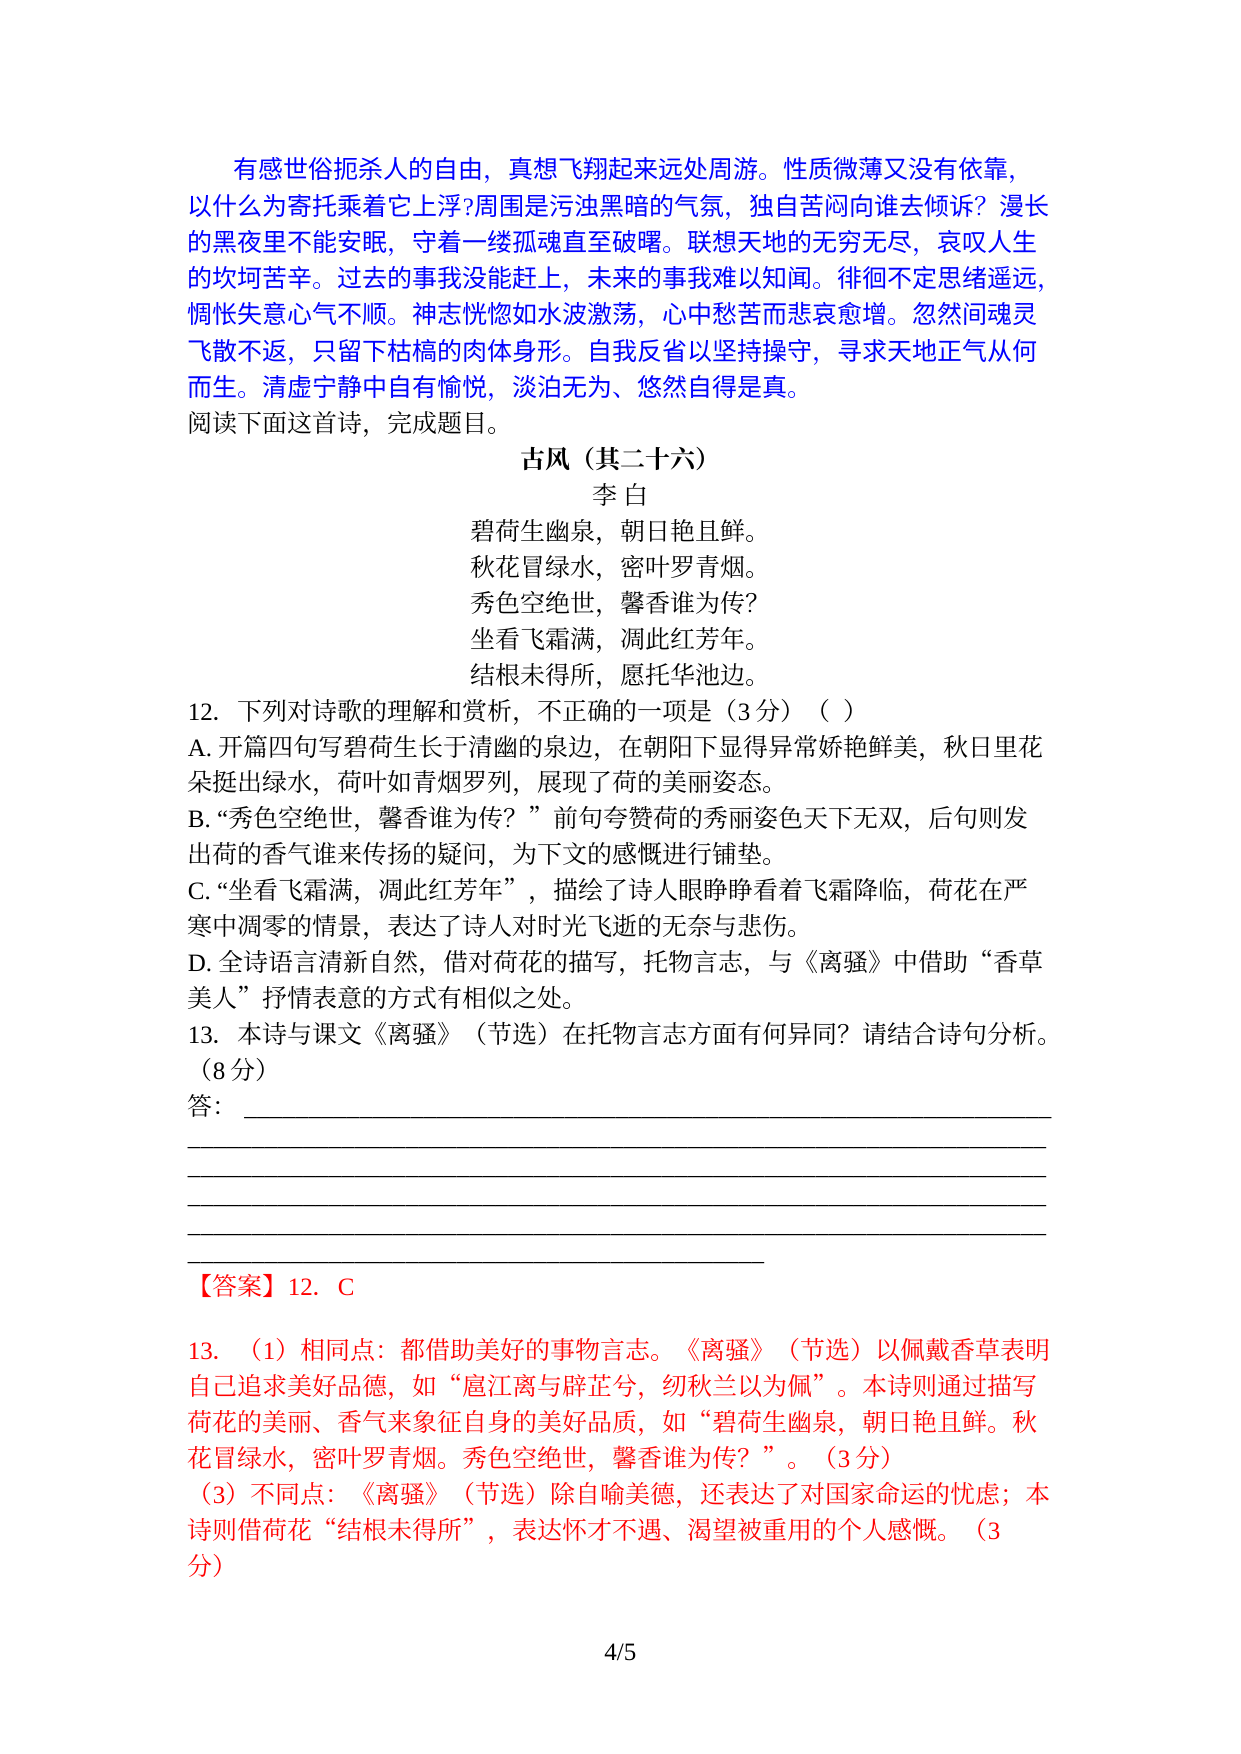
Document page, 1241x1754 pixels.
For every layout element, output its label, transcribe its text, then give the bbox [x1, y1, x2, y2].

text 有感世俗扼杀人的自由，真想飞翔起来远处周游。性质微薄又没有依靠，以什么为寄托乘着它上浮?周围是污浊黑暗的气氛，独自苦闷向谁去倾诉？漫长的黑夜里不能安眠，守着一缕孤魂直至破曙。联想天地的无穷无尽，哀叹人生的坎坷苦辛。过去的事我没能赶上，未来的事我难以知闻。徘徊不定思绪遥远，惆怅失意心气不顺。神志恍惚如水波激荡，心中愁苦而悲哀愈增。忽然间魂灵飞散不返，只留下枯槁的肉体身形。自我反省以坚持操守，寻求天地正气从何而生。清虚宁静中自有愉悦，淡泊无为、悠然自得是真。 [188, 150, 1052, 404]
text （3）不同点：《离骚》（节选）除自喻美德，还表达了对国家命运的忧虑；本诗则借荷花“结根未得所”，表达怀才不遇、渴望被重用的个人感慨。（3分） [188, 1475, 1052, 1582]
text D. 全诗语言清新自然，借对荷花的描写，托物言志，与《离骚》中借助“香草美人”抒情表意的方式有相似之处。 [188, 943, 1052, 1015]
text 【答案】12．C [188, 1266, 1052, 1302]
text 13．（1）相同点：都借助美好的事物言志。《离骚》（节选）以佩戴香草表明自己追求美好品德，如“扈江离与辟芷兮，纫秋兰以为佩”。本诗则通过描写荷花的美丽、香气来象征自身的美好品质，如“碧荷生幽泉，朝日艳且鲜。秋花冒绿水，密叶罗青烟。秀色空绝世，馨香谁为传？”。（3分） [188, 1331, 1052, 1475]
text 秀色空绝世，馨香谁为传？ [188, 583, 1052, 619]
text C. “坐看飞霜满，凋此红芳年”，描绘了诗人眼睁睁看着飞霜降临，荷花在严寒中凋零的情景，表达了诗人对时光飞逝的无奈与悲伤。 [188, 871, 1052, 943]
text 秋花冒绿水，密叶罗青烟。 [188, 547, 1052, 583]
text 13．本诗与课文《离骚》（节选）在托物言志方面有何异同？请结合诗句分析。（8分） [188, 1015, 1052, 1087]
text 李 白 [188, 476, 1052, 512]
text 答： _ _ _ _ _ _ _ _ _ _ _ _ _ _ _ _ _ _ _ _ _ _ _ _ _ _ _ _ _ _ _ _ _ _ _ _ _ _ _ _ _ _ _ _ _ _ _ _ _ _ _ _ _ _ _ _ _ _ _ _ _ _ _ _ _ _ _ _ _ _ _ _ _ _ _ _ _ _ _ _ _ _ _ _ _ _ _ _ _ _ _ _ _ _ _ _ _ _ _ _ _ _ _ _ _ _ _ _ _ _ _ _ _ _ _ _ _ _ _ _ _ _ _ _ _ _ _ _ _ _ _ _ _ _ _ _ _ _ _ _ _ _ _ _ _ _ _ _ _ _ _ _ _ _ _ _ _ _ _ _ _ _ _ _ _ _ _ _ _ _ _ _ _ _ _ _ _ _ _ _ _ _ _ _ _ _ _ _ _ _ _ _ _ _ _ _ _ _ _ _ _ _ _ _ _ _ _ _ _ _ _ _ _ _ _ _ _ _ _ _ _ _ _ _ _ _ _ _ _ _ _ _ _ _ _ _ _ _ _ _ _ _ _ _ _ _ _ _ _ _ _ _ _ _ _ _ _ _ _ _ _ _ _ _ _ _ _ _ _ _ _ _ _ _ _ _ _ _ _ _ _ _ _ _ _ _ _ _ _ _ _ _ _ _ _ _ _ _ _ _ _ _ _ _ _ _ _ _ _ _ _ _ _ _ _ _ _ _ _ _ _ _ _ _ _ _ _ _ _ _ _ _ _ _ _ _ _ _ _ _ _ _ _ _ _ _ _ _ _ _ _ _ _ _ _ _ _ _ _ _ _ _ _ _ _ _ _ _ _ _ _ _ _ _ _ _ [188, 1087, 1052, 1266]
text 12．下列对诗歌的理解和赏析，不正确的一项是（3分）（ ） [188, 691, 1052, 727]
text B. “秀色空绝世，馨香谁为传？”前句夸赞荷的秀丽姿色天下无双，后句则发出荷的香气谁来传扬的疑问，为下文的感慨进行铺垫。 [188, 799, 1052, 871]
text 结根未得所，愿托华池边。 [188, 655, 1052, 691]
text 坐看飞霜满，凋此红芳年。 [188, 619, 1052, 655]
text A. 开篇四句写碧荷生长于清幽的泉边，在朝阳下显得异常娇艳鲜美，秋日里花朵挺出绿水，荷叶如青烟罗列，展现了荷的美丽姿态。 [188, 727, 1052, 799]
text 古风（其二十六） [188, 440, 1052, 476]
text 阅读下面这首诗，完成题目。 [188, 404, 1052, 440]
text 碧荷生幽泉，朝日艳且鲜。 [188, 512, 1052, 547]
